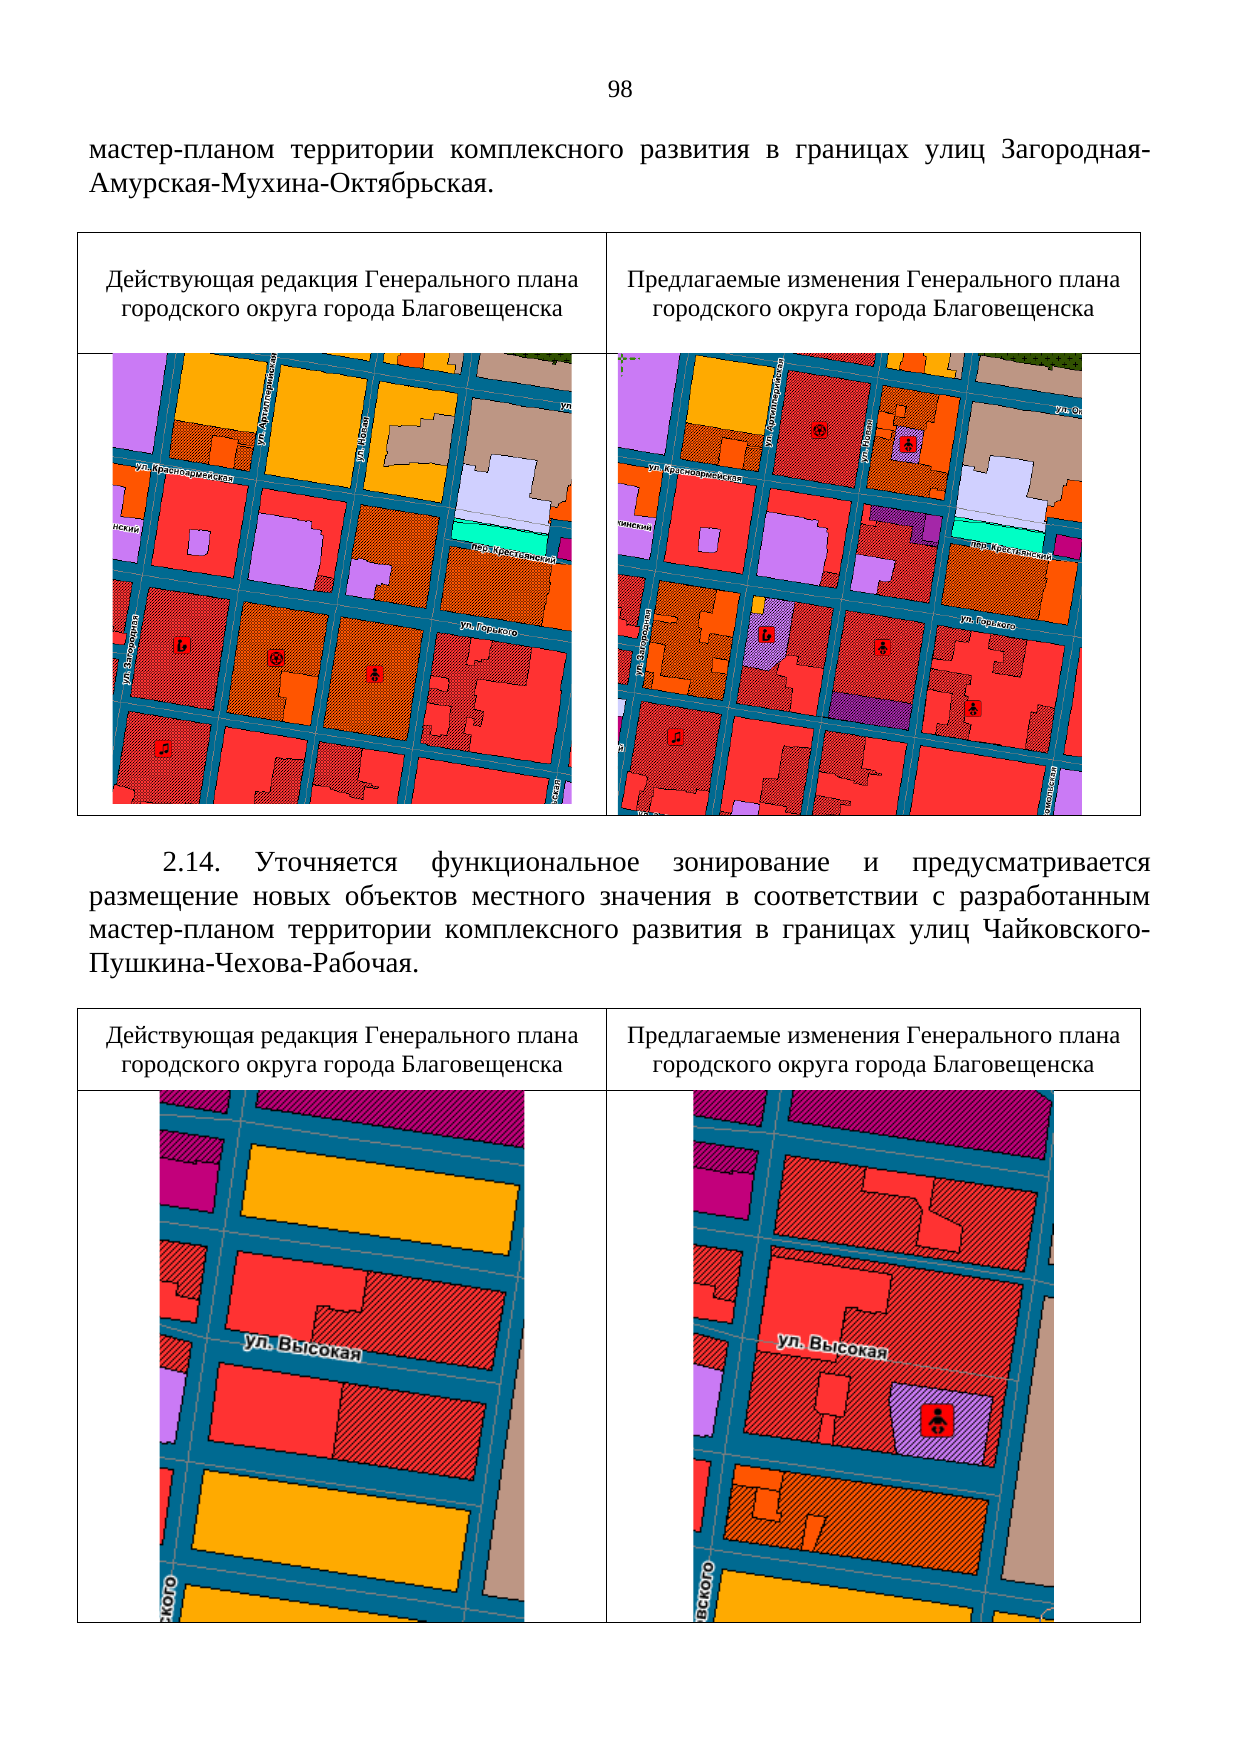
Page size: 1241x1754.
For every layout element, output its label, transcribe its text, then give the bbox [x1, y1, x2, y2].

picture [775, 1156, 1037, 1271]
picture [180, 1585, 425, 1622]
picture [559, 539, 572, 560]
picture [159, 1131, 223, 1212]
picture [1002, 1297, 1054, 1586]
picture [170, 353, 277, 470]
picture [477, 353, 572, 391]
picture [159, 1241, 207, 1322]
picture [737, 596, 832, 715]
picture [977, 617, 1015, 630]
picture [714, 1570, 972, 1622]
picture [241, 1144, 519, 1255]
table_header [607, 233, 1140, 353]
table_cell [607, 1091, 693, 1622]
picture [563, 782, 572, 804]
picture [159, 1090, 229, 1113]
picture [617, 353, 679, 454]
picture [1044, 1172, 1049, 1181]
picture [765, 435, 772, 447]
picture [617, 649, 632, 684]
picture [228, 603, 328, 725]
picture [861, 450, 868, 462]
picture [112, 712, 210, 804]
picture [1056, 406, 1068, 413]
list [89, 131, 1152, 198]
picture [266, 366, 369, 487]
picture [789, 1090, 1051, 1159]
picture [724, 1465, 988, 1575]
picture [220, 1229, 229, 1238]
picture [167, 1560, 175, 1569]
picture [982, 1585, 988, 1594]
picture [693, 1090, 766, 1126]
picture [887, 353, 964, 378]
picture [922, 626, 1063, 752]
picture [623, 702, 720, 815]
picture [311, 742, 403, 804]
picture [192, 1470, 470, 1591]
picture [617, 699, 625, 752]
picture [1065, 649, 1082, 756]
picture [829, 612, 924, 730]
picture [112, 353, 167, 453]
picture [1054, 536, 1082, 558]
picture [124, 615, 138, 668]
picture [1054, 769, 1082, 815]
picture [159, 1335, 191, 1443]
picture [552, 780, 560, 804]
picture [112, 580, 131, 644]
picture [693, 1459, 710, 1531]
picture [226, 1251, 505, 1370]
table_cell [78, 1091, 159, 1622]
picture [1032, 1276, 1037, 1284]
picture [256, 1090, 525, 1148]
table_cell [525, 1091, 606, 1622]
picture [441, 398, 572, 630]
picture [911, 746, 1044, 815]
picture [159, 1571, 178, 1622]
picture [477, 623, 517, 636]
picture [131, 588, 229, 709]
picture [637, 609, 651, 660]
picture [328, 353, 370, 360]
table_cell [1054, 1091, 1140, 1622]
picture [422, 633, 565, 763]
picture [681, 356, 784, 471]
picture [693, 1141, 758, 1219]
picture [364, 382, 457, 502]
picture [693, 1334, 728, 1437]
picture [942, 402, 1082, 624]
picture [413, 758, 548, 804]
picture [249, 489, 346, 592]
picture [976, 353, 1082, 397]
picture [798, 353, 875, 366]
picture [723, 1454, 731, 1463]
picture [159, 1469, 173, 1544]
picture [347, 506, 439, 607]
picture [720, 717, 813, 815]
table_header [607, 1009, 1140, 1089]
picture [209, 1363, 485, 1480]
picture [868, 386, 959, 499]
picture [636, 663, 643, 676]
picture [384, 353, 463, 373]
picture [123, 672, 130, 684]
picture [773, 372, 872, 487]
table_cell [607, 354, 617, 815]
picture [643, 581, 739, 699]
picture [1072, 407, 1082, 414]
picture [1045, 767, 1057, 815]
picture [617, 463, 662, 558]
picture [851, 505, 942, 602]
picture [324, 618, 422, 740]
picture [1049, 1235, 1054, 1264]
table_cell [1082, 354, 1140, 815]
picture [461, 622, 474, 629]
picture [461, 1601, 469, 1611]
picture [693, 1556, 715, 1622]
picture [112, 659, 118, 693]
picture [993, 1612, 1054, 1622]
picture [757, 489, 851, 587]
picture [357, 449, 364, 461]
picture [664, 464, 755, 573]
picture [693, 1245, 742, 1323]
picture [214, 727, 307, 804]
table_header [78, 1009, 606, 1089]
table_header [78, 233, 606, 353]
picture [483, 1321, 525, 1601]
list 2.14. Уточняется функциональное зонирование и предусматривается размещение новых объектов местного значения в соответствии с разработанным мастер-планом территории комплексного развития в границах улиц Чайковского-Пушкина-Чехова-Рабочая. [89, 844, 1152, 979]
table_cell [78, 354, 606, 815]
picture [744, 1246, 1022, 1467]
picture [813, 731, 906, 815]
picture [617, 575, 644, 637]
picture [961, 616, 973, 623]
picture [112, 463, 247, 577]
